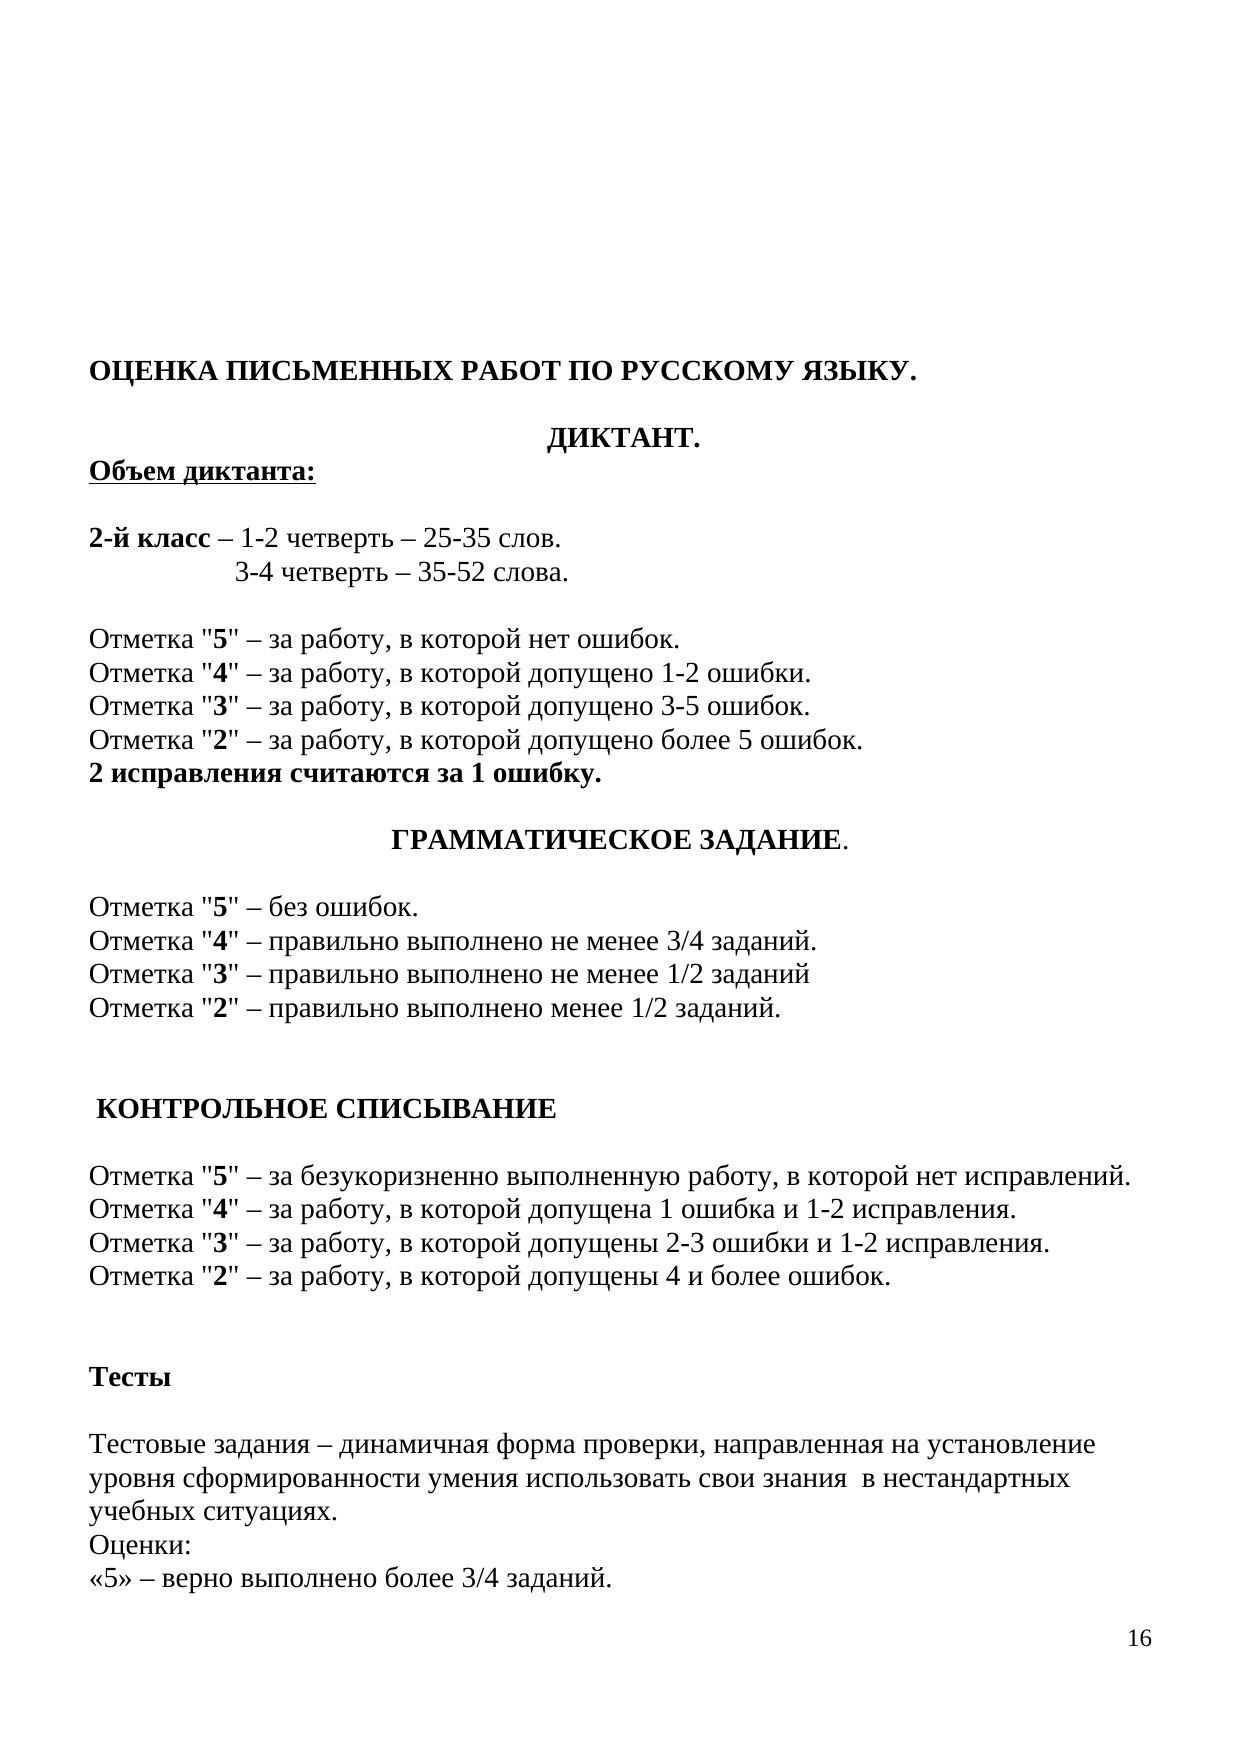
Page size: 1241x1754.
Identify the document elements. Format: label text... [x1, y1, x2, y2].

text Отметка "2" – правильно выполнено менее 1/2 заданий. [89, 990, 1152, 1024]
text Оценки: [89, 1527, 1152, 1560]
text Отметка "2" – за работу, в которой допущены 4 и более ошибок. [89, 1258, 1152, 1292]
text ОЦЕНКА ПИСЬМЕННЫХ РАБОТ ПО РУССКОМУ ЯЗЫКУ. [89, 353, 1152, 386]
text Отметка "4" – за работу, в которой допущена 1 ошибка и 1-2 исправления. [89, 1191, 1152, 1225]
text 3-4 четверть – 35-52 слова. [89, 554, 1152, 588]
text Отметка "5" – за безукоризненно выполненную работу, в которой нет исправлений. [89, 1158, 1152, 1191]
text Отметка "3" – за работу, в которой допущено 3-5 ошибок. [89, 688, 1152, 722]
text Отметка "5" – за работу, в которой нет ошибок. [89, 621, 1152, 655]
text КОНТРОЛЬНОЕ СПИСЫВАНИЕ [89, 1091, 1152, 1124]
text Отметка "2" – за работу, в которой допущено более 5 ошибок. [89, 722, 1152, 755]
text Отметка "3" – правильно выполнено не менее 1/2 заданий [89, 957, 1152, 990]
text «5» – верно выполнено более 3/4 заданий. [89, 1560, 1152, 1594]
text ДИКТАНТ. [89, 420, 1152, 453]
text Объем диктанта: [89, 453, 1152, 487]
text 2 исправления считаются за 1 ошибку. [89, 755, 1152, 789]
text Тестовые задания – динамичная форма проверки, направленная на установление уровня сформированности умения использовать свои знания в нестандартных учебных ситуациях. [89, 1426, 1152, 1527]
text ГРАММАТИЧЕСКОЕ ЗАДАНИЕ. [89, 822, 1152, 856]
text Отметка "4" – правильно выполнено не менее 3/4 заданий. [89, 923, 1152, 957]
text Тесты [89, 1359, 1152, 1393]
text Отметка "3" – за работу, в которой допущены 2-3 ошибки и 1-2 исправления. [89, 1225, 1152, 1258]
text 2-й класс – 1-2 четверть – 25-35 слов. [89, 521, 1152, 554]
text Отметка "5" – без ошибок. [89, 889, 1152, 923]
text Отметка "4" – за работу, в которой допущено 1-2 ошибки. [89, 655, 1152, 688]
